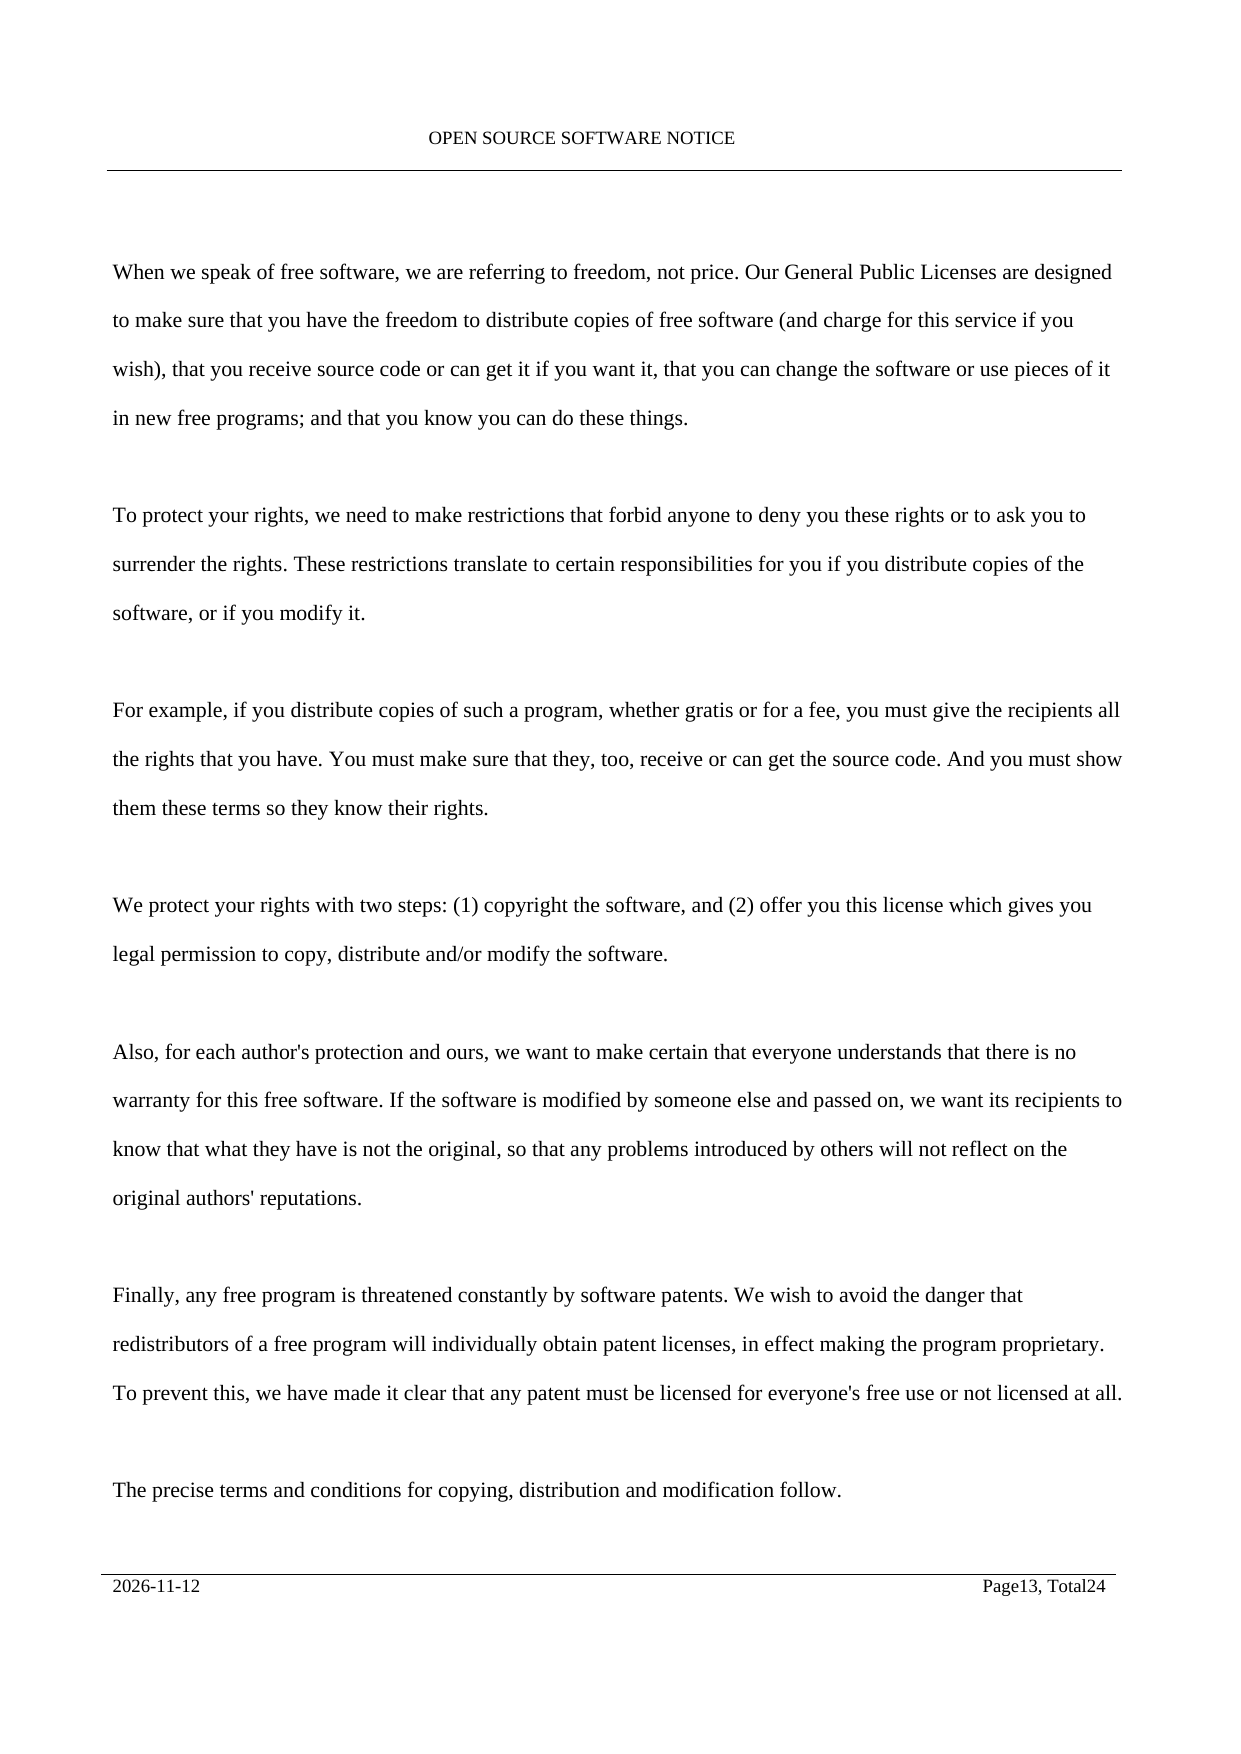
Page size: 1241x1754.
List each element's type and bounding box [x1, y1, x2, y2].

text [112, 206, 1128, 1506]
